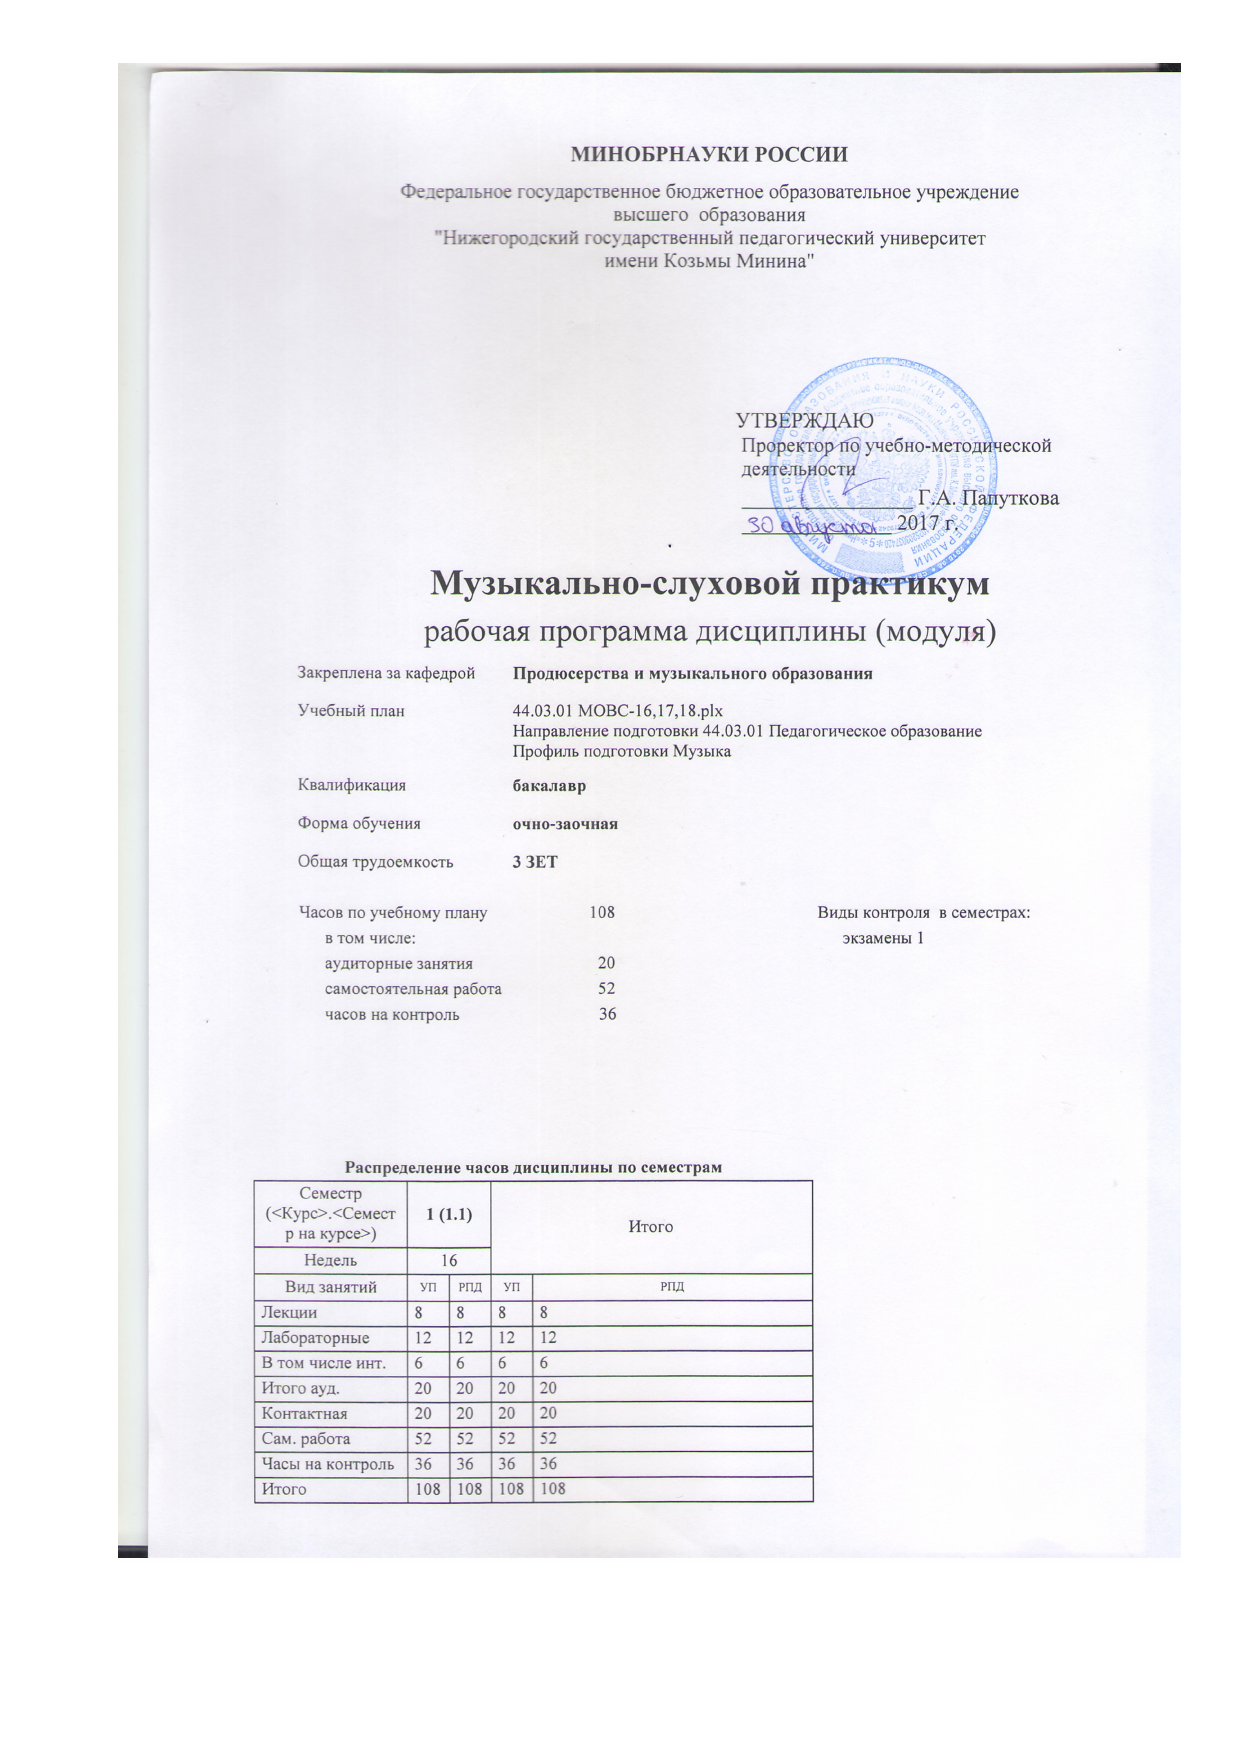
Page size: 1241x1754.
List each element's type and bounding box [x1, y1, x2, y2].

picture [118, 58, 1181, 1563]
